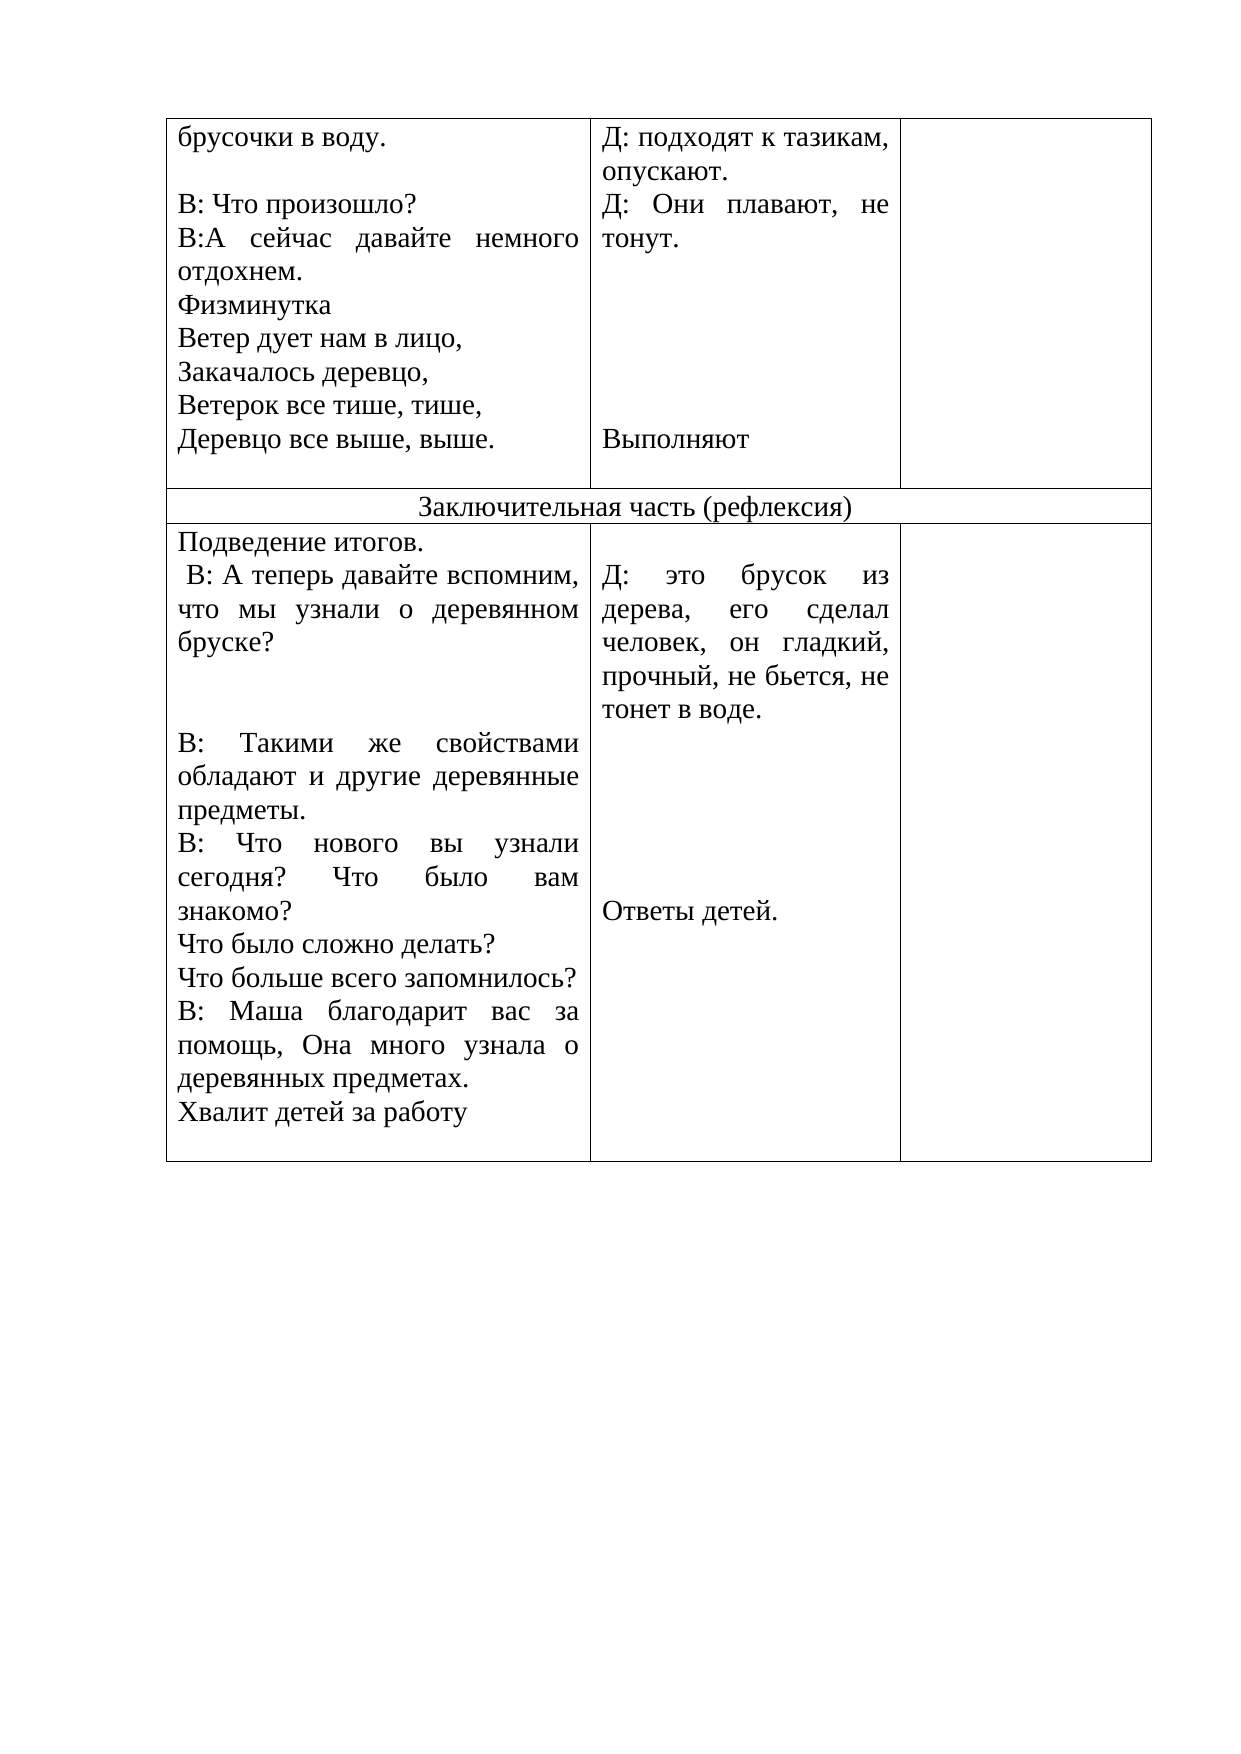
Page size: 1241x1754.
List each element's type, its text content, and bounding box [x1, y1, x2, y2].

table_cell Заключительная часть (рефлексия) [167, 489, 1151, 523]
table_cell [901, 119, 1151, 488]
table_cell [591, 119, 900, 488]
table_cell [167, 119, 590, 488]
table_cell Подведение итогов. В: А теперь давайте вспомним, что мы узнали о деревянном бруске? В: Такими же свойствами обладают и другие деревянные предметы. В: Что нового вы узнали сегодня? Что было вам знакомо? Что было сложно делать? Что больше всего запомнилось? В: Маша благодарит вас за помощь, Она много узнала о деревянных предметах. Хвалит детей за работу [167, 524, 590, 1161]
table_cell Д: это брусок из дерева, его сделал человек, он гладкий, прочный, не бьется, не тонет в воде. Ответы детей. [591, 524, 900, 1161]
table_cell [901, 524, 1151, 1161]
